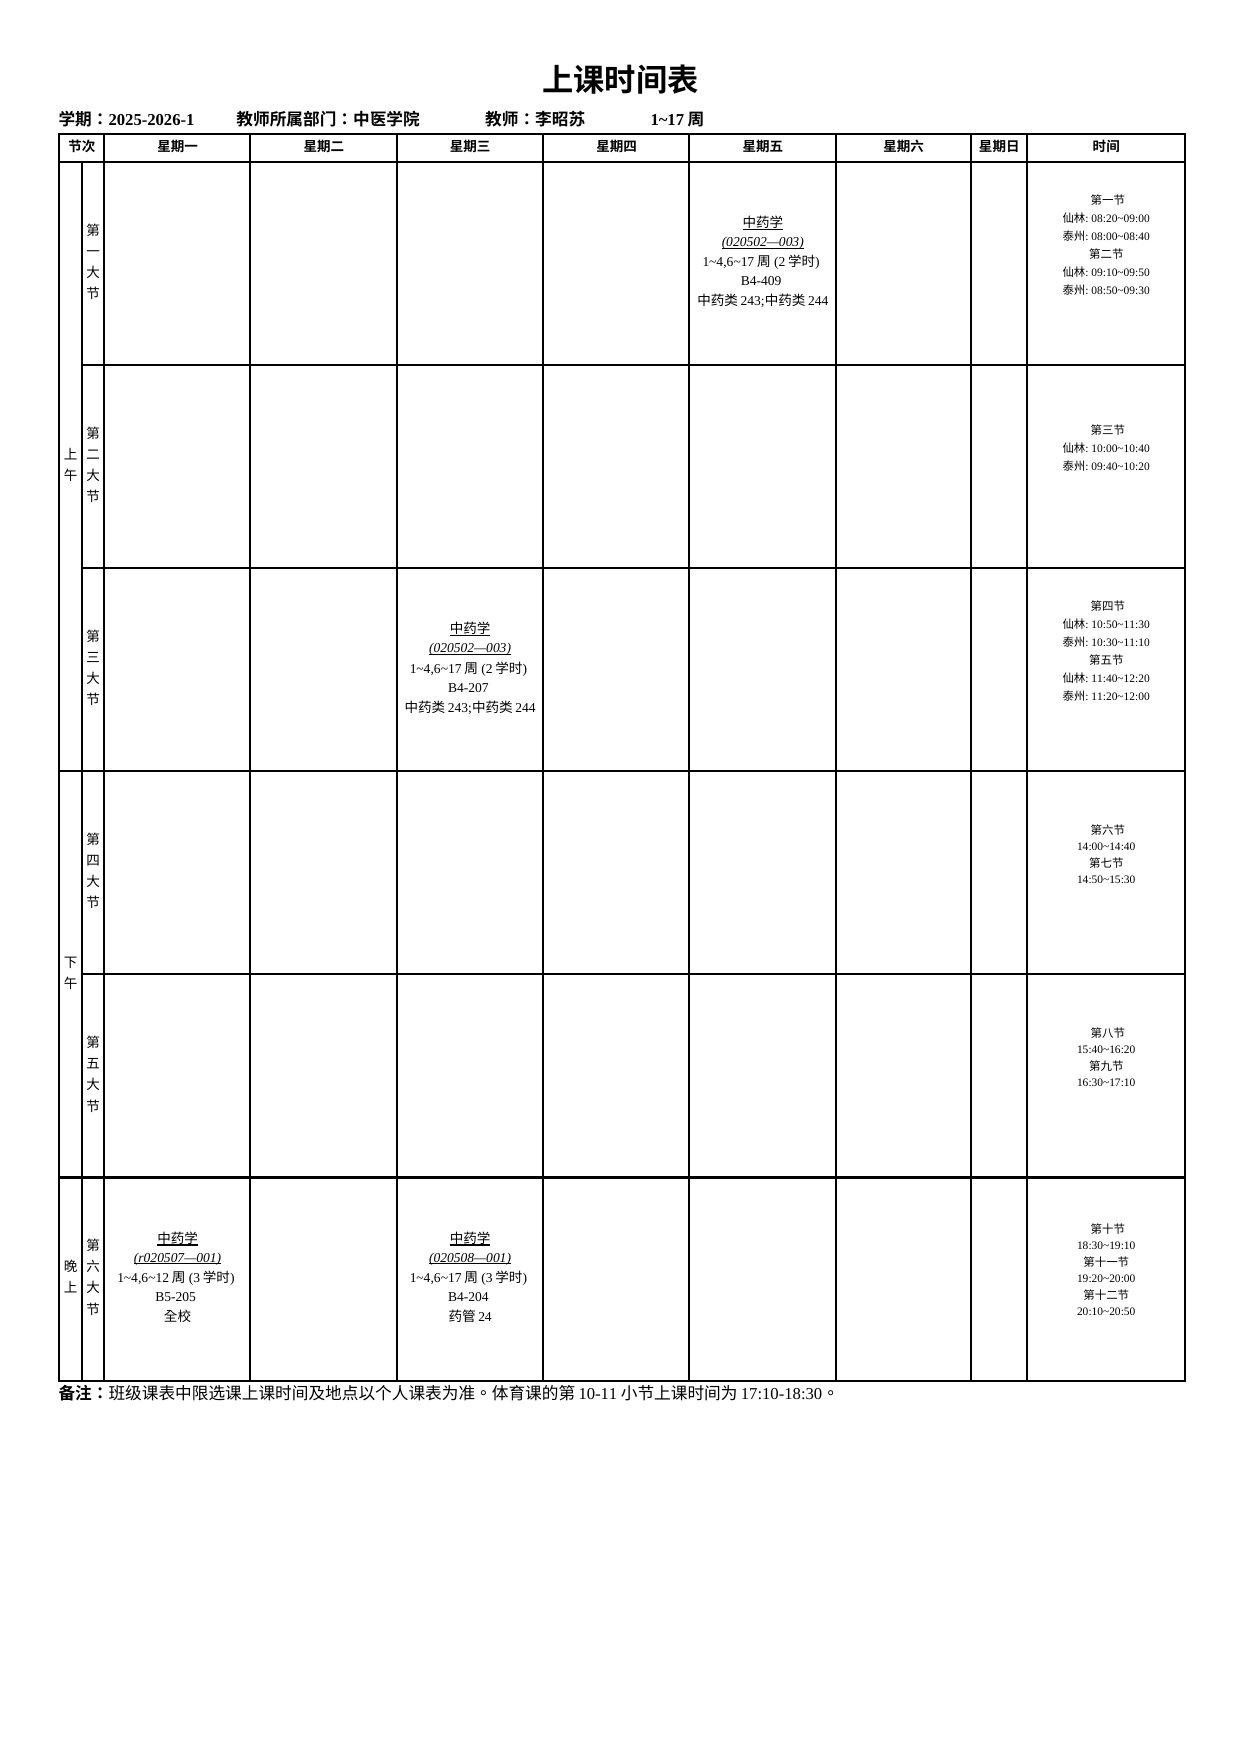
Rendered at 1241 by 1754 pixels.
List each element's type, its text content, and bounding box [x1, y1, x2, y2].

table_cell 中药学 (020502—003) 1~4,6~17周 (2学时) B4-207 中药类243;中药类244 [398, 569, 542, 770]
table_cell 第一节 仙林: 08:20~09:00 泰州: 08:00~08:40 第二节 仙林: 09:10~09:50 泰州: 08:50~09:30 [1028, 163, 1184, 364]
table_cell [398, 975, 542, 1176]
table_cell [837, 975, 970, 1176]
table_cell [837, 163, 970, 364]
table_cell [544, 772, 688, 973]
table_header 星期一 [105, 135, 249, 161]
table_cell 下午 [60, 772, 81, 1176]
table_cell [837, 569, 970, 770]
table_cell [837, 1179, 970, 1379]
table_cell 第二大节 [83, 366, 103, 567]
table_cell 第八节 15:40~16:20 第九节 16:30~17:10 [1028, 975, 1184, 1176]
table_cell 第六节 14:00~14:40 第七节 14:50~15:30 [1028, 772, 1184, 973]
table_header 星期日 [972, 135, 1026, 161]
table_cell 第三节 仙林: 10:00~10:40 泰州: 09:40~10:20 [1028, 366, 1184, 567]
text 学期：2025-2026-1 教师所属部门：中医学院 教师：李昭苏 1~17周 [58, 107, 1182, 130]
table_cell [398, 163, 542, 364]
table_cell [690, 569, 835, 770]
table_cell [251, 569, 396, 770]
table_cell 中药学 (020502—003) 1~4,6~17周 (2学时) B4-409 中药类243;中药类244 [690, 163, 835, 364]
text 上课时间表 [58, 58, 1182, 101]
table_header 星期二 [251, 135, 396, 161]
table_cell [105, 975, 249, 1176]
table_cell [972, 366, 1026, 567]
table_cell [544, 366, 688, 567]
table_cell [544, 569, 688, 770]
table_cell 第三大节 [83, 569, 103, 770]
table_cell [251, 1179, 396, 1379]
table_cell [251, 772, 396, 973]
table_cell [972, 1179, 1026, 1379]
table_header 节次 [60, 135, 103, 161]
table_cell [837, 772, 970, 973]
table_header 星期三 [398, 135, 542, 161]
table_cell 第一大节 [83, 163, 103, 364]
table_cell [544, 1179, 688, 1379]
table_cell [972, 163, 1026, 364]
table_cell [105, 569, 249, 770]
table_cell [690, 1179, 835, 1379]
table_cell 中药学 (r020507—001) 1~4,6~12周 (3学时) B5-205 全校 [105, 1179, 249, 1379]
table_cell [544, 975, 688, 1176]
table_cell [105, 366, 249, 567]
table_cell 第十节 18:30~19:10 第十一节 19:20~20:00 第十二节 20:10~20:50 [1028, 1179, 1184, 1379]
table_header 时间 [1028, 135, 1184, 161]
table_cell [398, 366, 542, 567]
table_cell 晚上 [60, 1179, 81, 1379]
table_cell [837, 366, 970, 567]
table_cell [972, 975, 1026, 1176]
table_cell [690, 366, 835, 567]
table_cell [972, 772, 1026, 973]
table_cell 第五大节 [83, 975, 103, 1176]
table_header 星期六 [837, 135, 970, 161]
table_cell [398, 772, 542, 973]
table_header 星期四 [544, 135, 688, 161]
table_cell [690, 975, 835, 1176]
table_cell [690, 772, 835, 973]
table_cell [251, 366, 396, 567]
table_cell [972, 569, 1026, 770]
table_cell [251, 163, 396, 364]
text 备注：班级课表中限选课上课时间及地点以个人课表为准。体育课的第10-11小节上课时间为17:10-18:30。 [58, 1382, 1182, 1404]
table_cell [251, 975, 396, 1176]
table_cell 第四大节 [83, 772, 103, 973]
table_cell [544, 163, 688, 364]
table_cell 第四节 仙林: 10:50~11:30 泰州: 10:30~11:10 第五节 仙林: 11:40~12:20 泰州: 11:20~12:00 [1028, 569, 1184, 770]
table_cell [105, 772, 249, 973]
table_cell 上午 [60, 163, 81, 770]
table_cell 第六大节 [83, 1179, 103, 1379]
table_cell 中药学 (020508—001) 1~4,6~17周 (3学时) B4-204 药管24 [398, 1179, 542, 1379]
table_cell [105, 163, 249, 364]
table_header 星期五 [690, 135, 835, 161]
